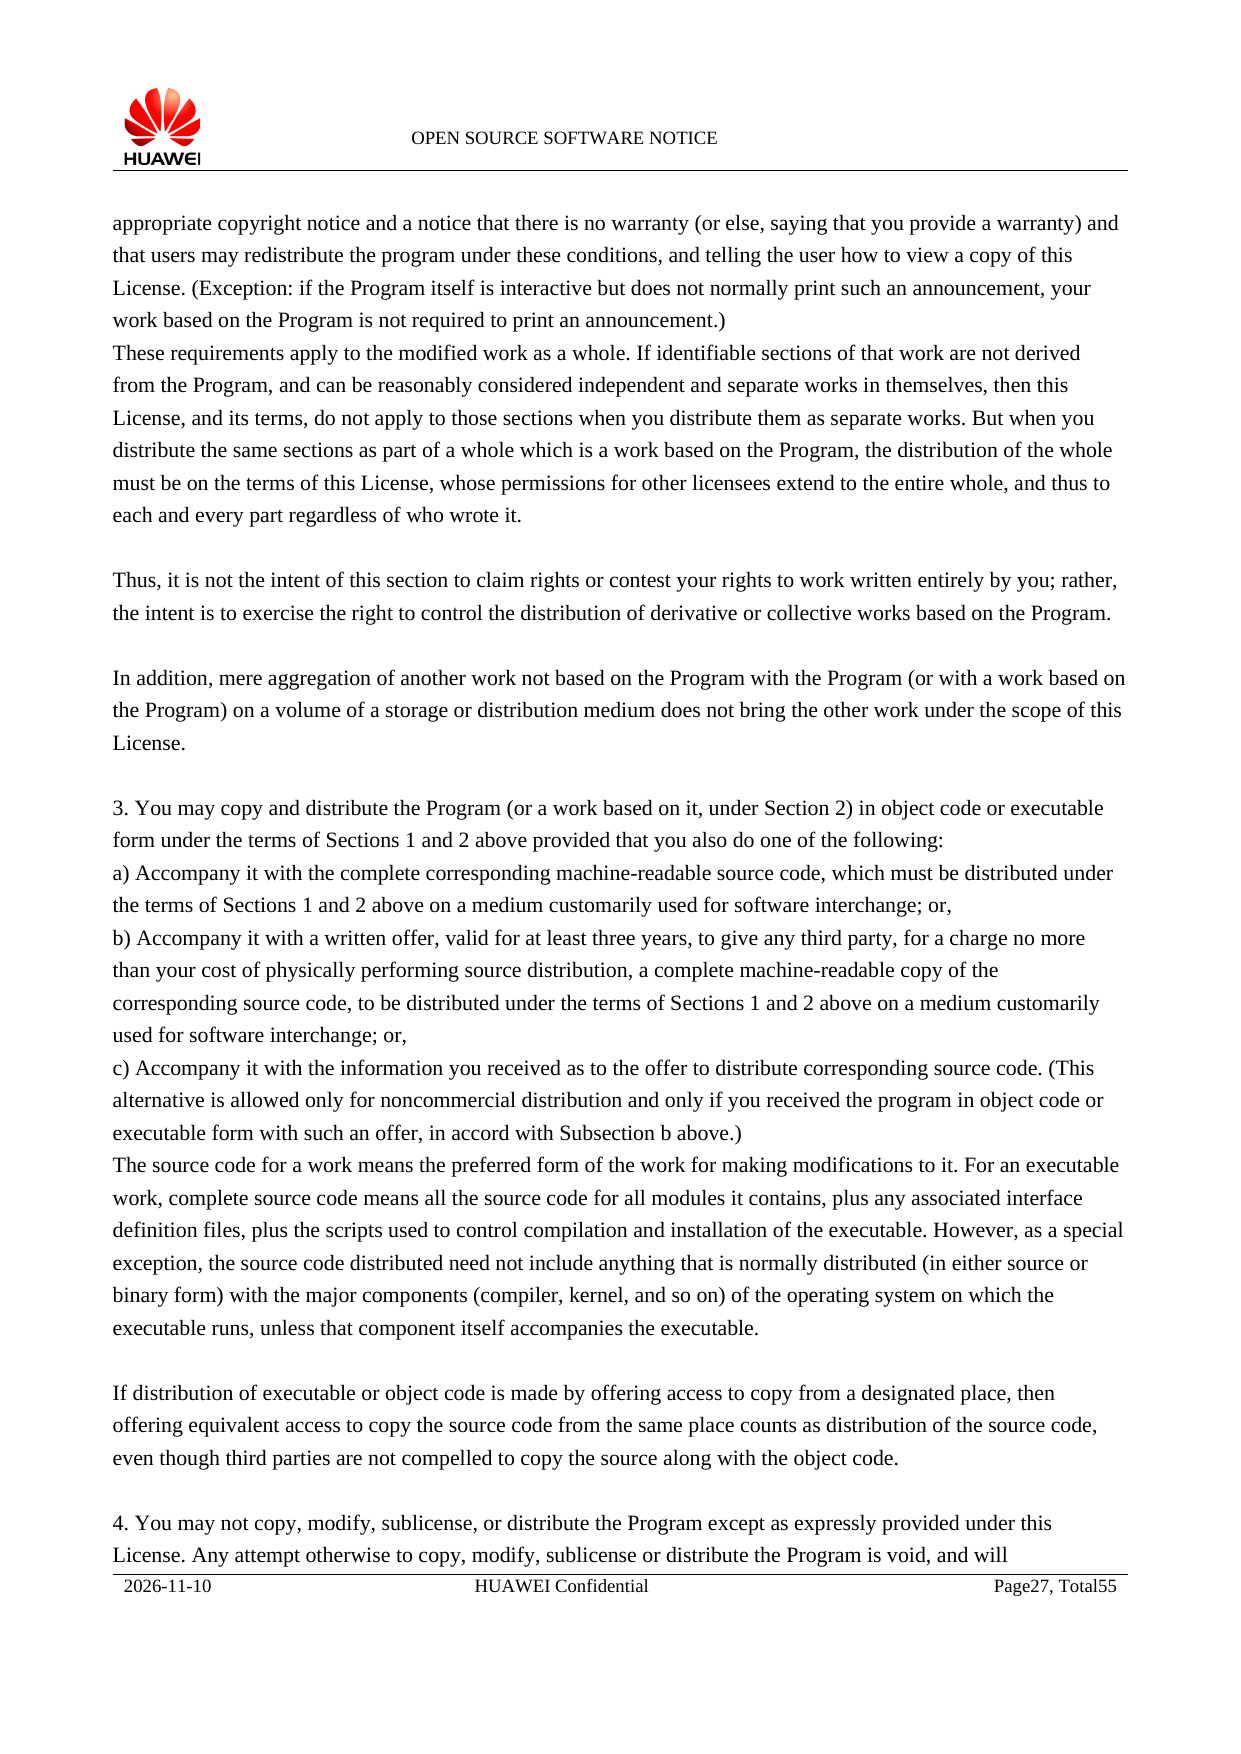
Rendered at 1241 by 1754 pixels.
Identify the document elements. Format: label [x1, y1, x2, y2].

picture [124, 88, 201, 165]
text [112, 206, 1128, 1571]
